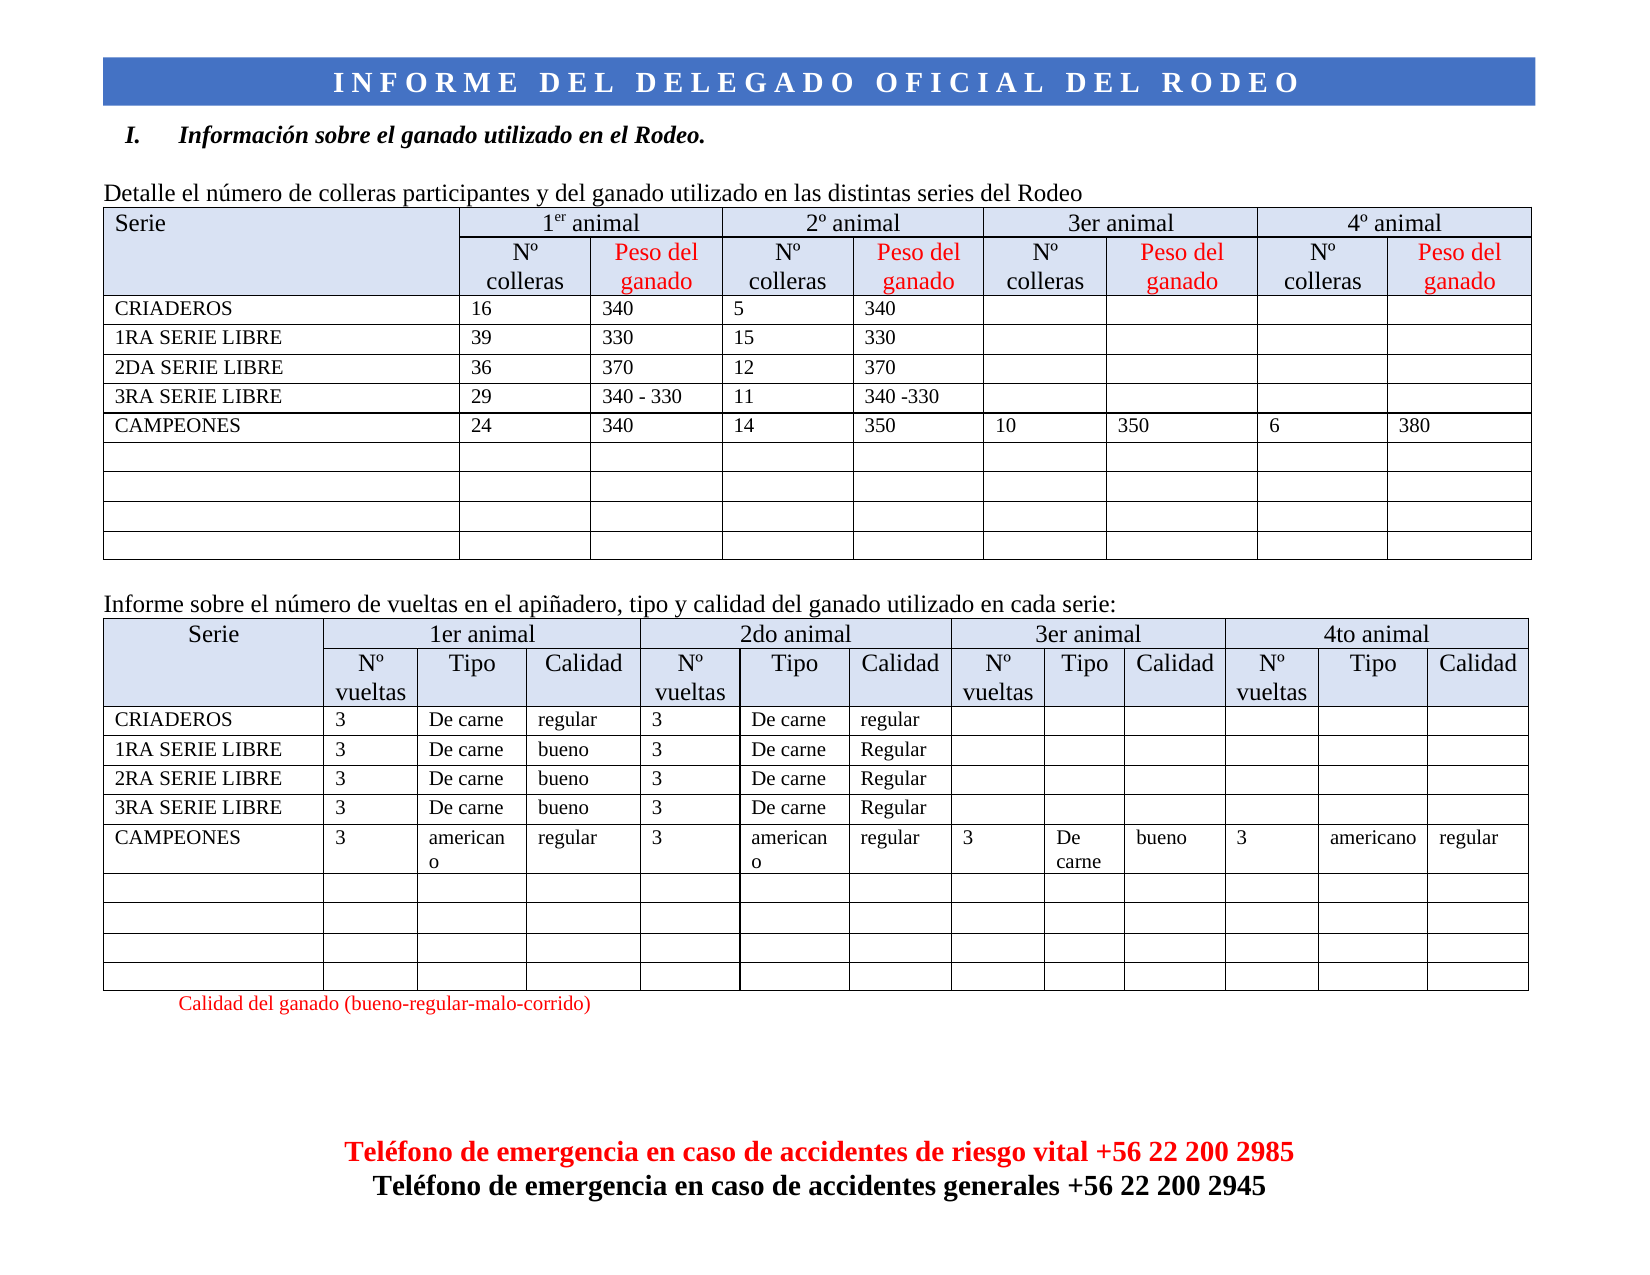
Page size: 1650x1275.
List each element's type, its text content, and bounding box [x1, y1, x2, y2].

table_cell 340 - 330 [591, 384, 722, 412]
table_cell [527, 874, 640, 902]
table_cell [850, 874, 951, 902]
table_cell [1107, 325, 1257, 354]
table_cell [1045, 795, 1124, 823]
table_cell De carne [418, 766, 526, 794]
table_cell [324, 874, 417, 902]
table_cell [1226, 736, 1318, 765]
table_cell [1107, 502, 1257, 531]
table_cell [1125, 903, 1225, 933]
table_cell 370 [854, 355, 983, 383]
table_cell 39 [460, 325, 590, 354]
table_cell 12 [723, 355, 853, 383]
table_cell [1107, 472, 1257, 501]
table_cell 340 [591, 414, 722, 442]
table_cell [418, 934, 526, 962]
table_header 4º animal [1258, 208, 1531, 236]
table_cell [1045, 736, 1124, 765]
table_cell [1319, 736, 1427, 765]
table_cell regular [527, 707, 640, 735]
table_cell [1388, 472, 1531, 501]
table_cell [1388, 355, 1531, 383]
table_cell [850, 934, 951, 962]
table_cell De carne [418, 707, 526, 735]
table_cell [984, 532, 1106, 559]
table_cell Peso del ganado [591, 238, 722, 295]
table_cell [1428, 707, 1528, 735]
table_cell 3 [952, 825, 1044, 873]
table_header 1er animal [460, 208, 722, 236]
table_cell De carne [741, 795, 849, 823]
table_cell [1226, 874, 1318, 902]
table_cell [952, 795, 1044, 823]
table_cell [952, 736, 1044, 765]
table_cell 6 [1258, 414, 1387, 442]
table_cell [741, 963, 849, 990]
table_cell 3 [1226, 825, 1318, 873]
table_header 3er animal [984, 208, 1257, 236]
table_header 2do animal [641, 619, 951, 647]
table_cell 1RA SERIE LIBRE [104, 325, 459, 354]
table_cell [1428, 934, 1528, 962]
table_cell 350 [1107, 414, 1257, 442]
table_cell [1319, 766, 1427, 794]
table_cell 3 [324, 825, 417, 873]
table_cell Peso del ganado [1107, 238, 1257, 295]
table_cell bueno [527, 795, 640, 823]
table_cell [591, 532, 722, 559]
table_cell [984, 296, 1106, 324]
table_cell [1428, 874, 1528, 902]
table_cell americano [741, 825, 849, 873]
table_cell 3 [641, 795, 739, 823]
table_cell [104, 502, 459, 531]
table_cell [850, 963, 951, 990]
table_header 2º animal [723, 208, 983, 236]
table_cell De carne [1045, 825, 1124, 873]
table_cell [460, 532, 590, 559]
table_cell [641, 903, 739, 933]
table_cell [1258, 325, 1387, 354]
table_cell 36 [460, 355, 590, 383]
table_cell Nº vueltas [324, 649, 417, 706]
table_cell [952, 874, 1044, 902]
table_cell Calidad [1428, 649, 1528, 706]
table_header Serie [104, 208, 459, 295]
table_cell [984, 325, 1106, 354]
table_cell [1388, 532, 1531, 559]
table_cell 1RA SERIE LIBRE [104, 736, 323, 765]
table_cell bueno [527, 766, 640, 794]
table_cell [460, 443, 590, 471]
table_cell Tipo [1319, 649, 1427, 706]
table_cell 3 [324, 795, 417, 823]
table_cell [1428, 795, 1528, 823]
table_cell [850, 903, 951, 933]
text Informe sobre el número de vueltas en el apiñadero, tipo y calidad del ganado utilizado en cada serie: [103, 589, 1536, 618]
table_cell Tipo [418, 649, 526, 706]
table_cell [1428, 736, 1528, 765]
table_cell [984, 384, 1106, 412]
table_cell De carne [418, 736, 526, 765]
table_cell [1226, 963, 1318, 990]
table_cell [1258, 355, 1387, 383]
table_cell [1125, 963, 1225, 990]
table_cell [1107, 443, 1257, 471]
table_header 4to animal [1226, 619, 1528, 647]
table_cell [723, 443, 853, 471]
table_cell [1045, 766, 1124, 794]
table_cell Tipo [741, 649, 849, 706]
table_cell [1319, 795, 1427, 823]
table_cell 340 -330 [854, 384, 983, 412]
table_cell 2DA SERIE LIBRE [104, 355, 459, 383]
table_cell 3 [641, 736, 739, 765]
table_cell [1226, 903, 1318, 933]
table_cell Nº vueltas [952, 649, 1044, 706]
table_cell americano [1319, 825, 1427, 873]
table_cell 11 [723, 384, 853, 412]
table_cell [1226, 707, 1318, 735]
table_cell [641, 934, 739, 962]
table_cell CAMPEONES [104, 825, 323, 873]
table_cell [984, 502, 1106, 531]
table_header 3er animal [952, 619, 1225, 647]
table_cell Regular [850, 795, 951, 823]
table_cell [952, 963, 1044, 990]
table_cell [591, 502, 722, 531]
table_cell [854, 443, 983, 471]
table_cell [1319, 874, 1427, 902]
table_header Serie [104, 619, 323, 706]
table_cell 370 [591, 355, 722, 383]
table_cell regular [850, 825, 951, 873]
table_header 1er animal [324, 619, 640, 647]
table_cell Peso del ganado [1388, 238, 1531, 295]
table_cell Calidad [527, 649, 640, 706]
table_cell 340 [854, 296, 983, 324]
table_cell [1428, 766, 1528, 794]
table_cell 24 [460, 414, 590, 442]
table_cell [1045, 874, 1124, 902]
table_cell bueno [1125, 825, 1225, 873]
table_cell De carne [741, 766, 849, 794]
table_cell [324, 963, 417, 990]
table_cell [1428, 903, 1528, 933]
table_cell [723, 502, 853, 531]
table_cell [1428, 963, 1528, 990]
text Detalle el número de colleras participantes y del ganado utilizado en las distintas series del Rodeo [103, 178, 1536, 207]
table_cell Calidad [1125, 649, 1225, 706]
table_cell bueno [527, 736, 640, 765]
table_cell [1125, 707, 1225, 735]
table_cell [527, 934, 640, 962]
table_cell 29 [460, 384, 590, 412]
table_cell [1107, 384, 1257, 412]
table_cell [1258, 532, 1387, 559]
table_cell 3 [641, 766, 739, 794]
table_cell [854, 532, 983, 559]
table_cell Nº colleras [1258, 238, 1387, 295]
table_cell [324, 903, 417, 933]
table_cell [1388, 443, 1531, 471]
table_cell [723, 472, 853, 501]
table_cell [1107, 355, 1257, 383]
list Información sobre el ganado utilizado en el Rodeo. [141, 120, 1536, 149]
table_cell [460, 502, 590, 531]
table_cell 340 [591, 296, 722, 324]
table_cell regular [1428, 825, 1528, 873]
table_cell [1107, 296, 1257, 324]
table_cell [591, 443, 722, 471]
table_cell 3RA SERIE LIBRE [104, 384, 459, 412]
table_cell [1125, 795, 1225, 823]
table_cell [418, 874, 526, 902]
table_cell 2RA SERIE LIBRE [104, 766, 323, 794]
table_cell De carne [741, 707, 849, 735]
table_cell [104, 472, 459, 501]
table_cell [104, 934, 323, 962]
table_cell 330 [854, 325, 983, 354]
table_cell americano [418, 825, 526, 873]
table_cell [1319, 963, 1427, 990]
table_cell [1226, 795, 1318, 823]
table_cell [741, 874, 849, 902]
table_cell De carne [418, 795, 526, 823]
table_cell 3RA SERIE LIBRE [104, 795, 323, 823]
table_cell [1319, 934, 1427, 962]
table_cell [984, 443, 1106, 471]
table_cell [1045, 934, 1124, 962]
table_cell 3 [324, 736, 417, 765]
table_cell Nº colleras [723, 238, 853, 295]
table_cell 14 [723, 414, 853, 442]
table_cell Nº colleras [984, 238, 1106, 295]
table_cell [1045, 903, 1124, 933]
table_cell [723, 532, 853, 559]
table_cell 3 [324, 707, 417, 735]
table_cell [1388, 502, 1531, 531]
table_cell De carne [741, 736, 849, 765]
table_cell [418, 903, 526, 933]
table_cell [854, 472, 983, 501]
table_cell [1388, 384, 1531, 412]
table_cell [104, 532, 459, 559]
table_cell [1226, 766, 1318, 794]
table_cell [1388, 296, 1531, 324]
table_cell [104, 963, 323, 990]
table_cell 15 [723, 325, 853, 354]
table_cell [641, 874, 739, 902]
table_cell 330 [591, 325, 722, 354]
table_cell [984, 355, 1106, 383]
table_cell [1258, 502, 1387, 531]
table_cell 10 [984, 414, 1106, 442]
table_cell [104, 874, 323, 902]
table_cell Nº colleras [460, 238, 590, 295]
table_cell [952, 707, 1044, 735]
table_cell CRIADEROS [104, 707, 323, 735]
table_cell [741, 934, 849, 962]
table_cell [1045, 963, 1124, 990]
table_cell [324, 934, 417, 962]
table_cell [854, 502, 983, 531]
table_cell regular [850, 707, 951, 735]
table_cell [1258, 384, 1387, 412]
table_cell [641, 963, 739, 990]
table_cell [418, 963, 526, 990]
table_cell 3 [324, 766, 417, 794]
table_cell CAMPEONES [104, 414, 459, 442]
table_cell 380 [1388, 414, 1531, 442]
table_cell 16 [460, 296, 590, 324]
list Calidad del ganado (bueno-regular-malo-corrido) [178, 991, 1536, 1015]
table_cell [952, 766, 1044, 794]
table_cell [1226, 934, 1318, 962]
table_cell Regular [850, 766, 951, 794]
table_cell Nº vueltas [641, 649, 739, 706]
table_cell Calidad [850, 649, 951, 706]
table_cell 5 [723, 296, 853, 324]
table_cell [1125, 736, 1225, 765]
table_cell [460, 472, 590, 501]
table_cell CRIADEROS [104, 296, 459, 324]
table_cell Peso del ganado [854, 238, 983, 295]
table_cell [984, 472, 1106, 501]
table_cell [1319, 903, 1427, 933]
table_cell [1319, 707, 1427, 735]
table_cell [1125, 874, 1225, 902]
table_cell Nº vueltas [1226, 649, 1318, 706]
table_cell [1045, 707, 1124, 735]
table_cell 350 [854, 414, 983, 442]
table_cell [104, 443, 459, 471]
table_cell 3 [641, 825, 739, 873]
table_cell Regular [850, 736, 951, 765]
table_cell [1258, 296, 1387, 324]
table_cell [1388, 325, 1531, 354]
table_cell [741, 903, 849, 933]
table_cell [527, 903, 640, 933]
table_cell Tipo [1045, 649, 1124, 706]
table_cell [1125, 934, 1225, 962]
table_cell [1125, 766, 1225, 794]
table_cell [1107, 532, 1257, 559]
table_cell [591, 472, 722, 501]
table_cell [952, 934, 1044, 962]
table_cell [1258, 443, 1387, 471]
table_cell [1258, 472, 1387, 501]
table_cell [952, 903, 1044, 933]
table_cell [527, 963, 640, 990]
table_cell [104, 903, 323, 933]
table_cell 3 [641, 707, 739, 735]
table_cell regular [527, 825, 640, 873]
